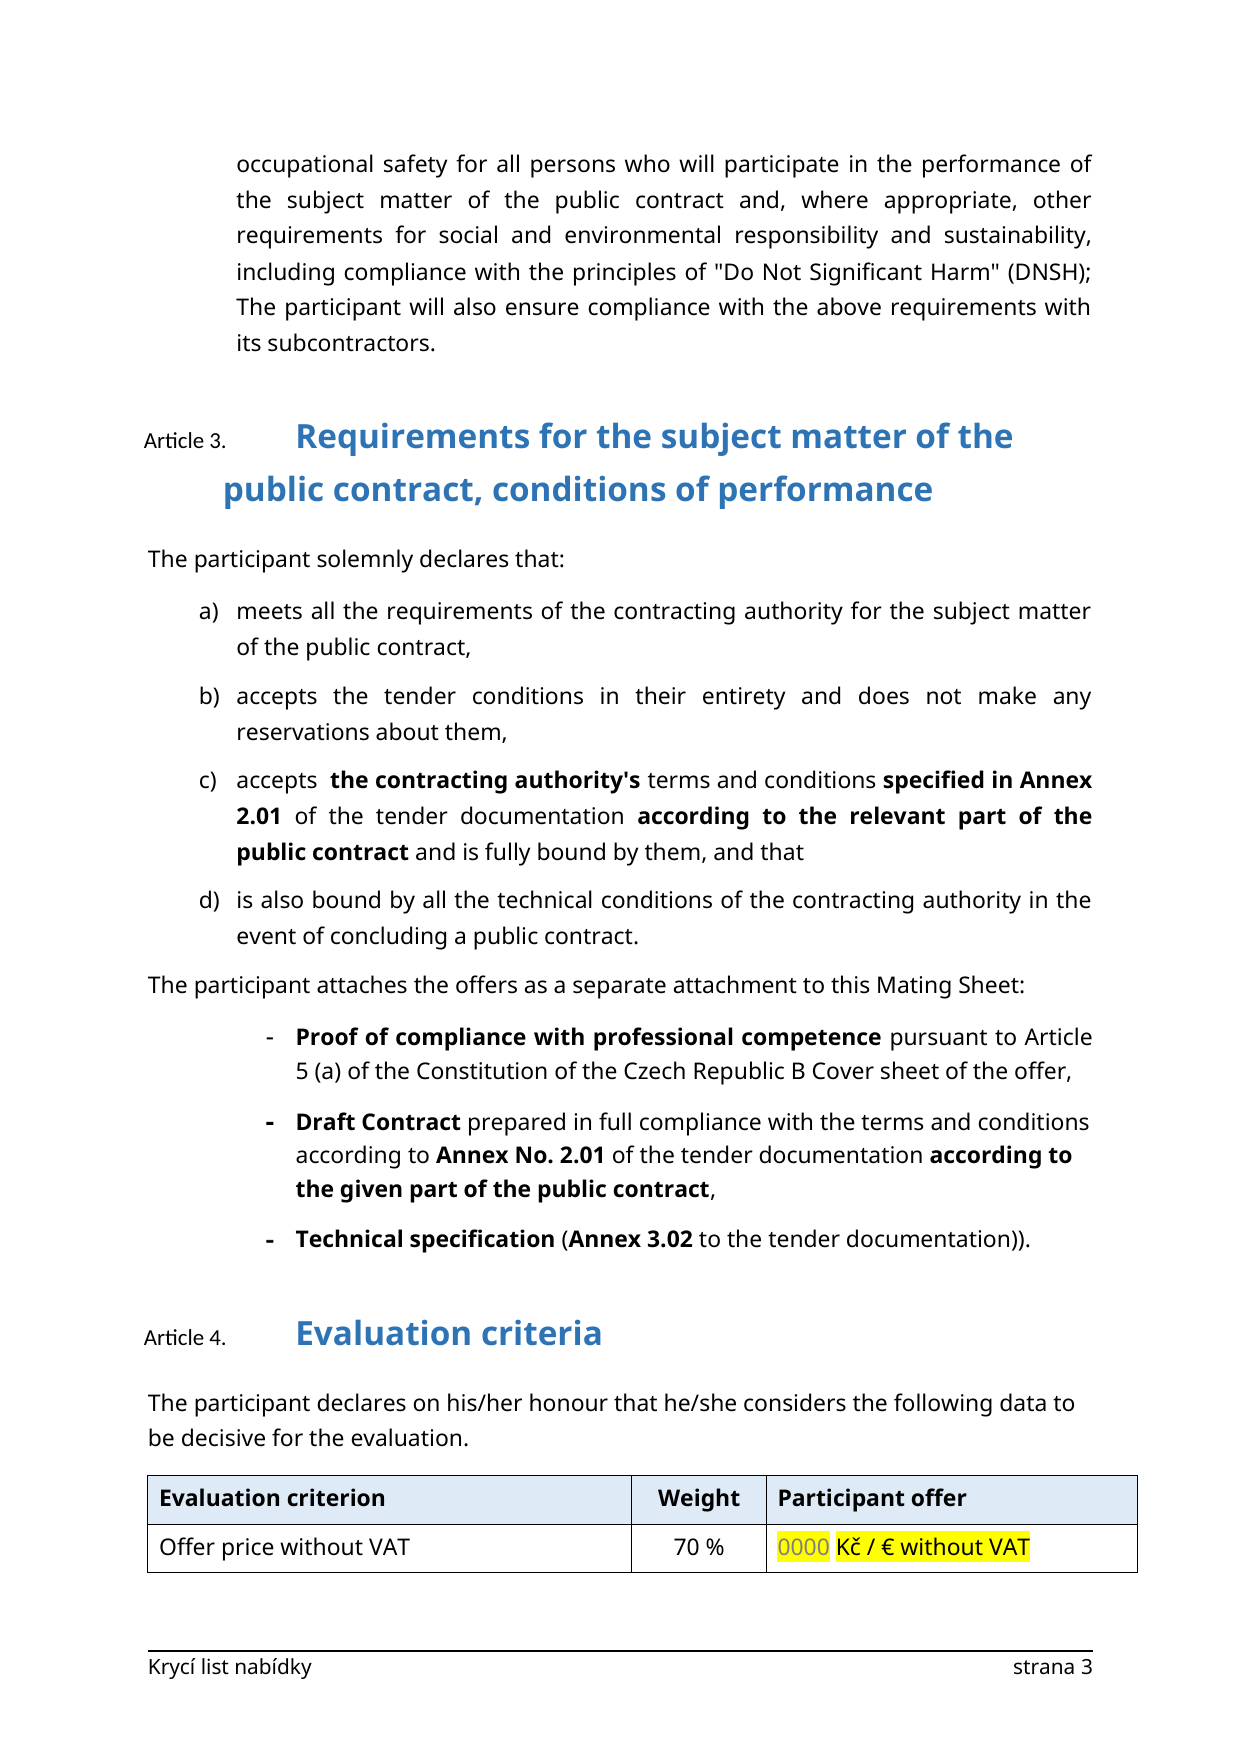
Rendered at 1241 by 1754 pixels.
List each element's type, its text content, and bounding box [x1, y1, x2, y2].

text The participant attaches the offers as a separate attachment to this Mating Sheet: [148, 969, 1093, 1000]
table_header Evaluation criterion [148, 1476, 631, 1524]
table_cell 70 % [632, 1525, 766, 1572]
list Draft Contract prepared in full compliance with the terms and conditions according to Annex No. 2.01 of the tender documentation according to the given part of the public contract, [266, 1105, 1093, 1204]
list accepts the contracting authority's terms and conditions specified in Annex 2.01 of the tender documentation according to the relevant part of the public contract and is fully bound by them, and that [199, 764, 1093, 867]
table_cell Offer price without VAT [148, 1525, 631, 1572]
table_cell [767, 1525, 1137, 1572]
subtitle Evaluation criteria [185, 1309, 1093, 1355]
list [199, 148, 1093, 358]
subtitle Requirements for the subject matter of the public contract, conditions of performance [185, 413, 1093, 511]
list Technical specification (Annex 3.02 to the tender documentation)). [266, 1223, 1093, 1254]
text The participant solemnly declares that: [148, 543, 1093, 574]
list is also bound by all the technical conditions of the contracting authority in the event of concluding a public contract. [199, 884, 1093, 951]
list Proof of compliance with professional competence pursuant to Article 5 (a) of the Constitution of the Czech Republic B Cover sheet of the offer, [266, 1021, 1093, 1086]
list accepts the tender conditions in their entirety and does not make any reservations about them, [199, 679, 1093, 747]
table_header Participant offer [767, 1476, 1137, 1524]
table_header Weight [632, 1476, 766, 1524]
list meets all the requirements of the contracting authority for the subject matter of the public contract, [199, 595, 1093, 662]
text The participant declares on his/her honour that he/she considers the following data to be decisive for the evaluation. [148, 1386, 1093, 1454]
